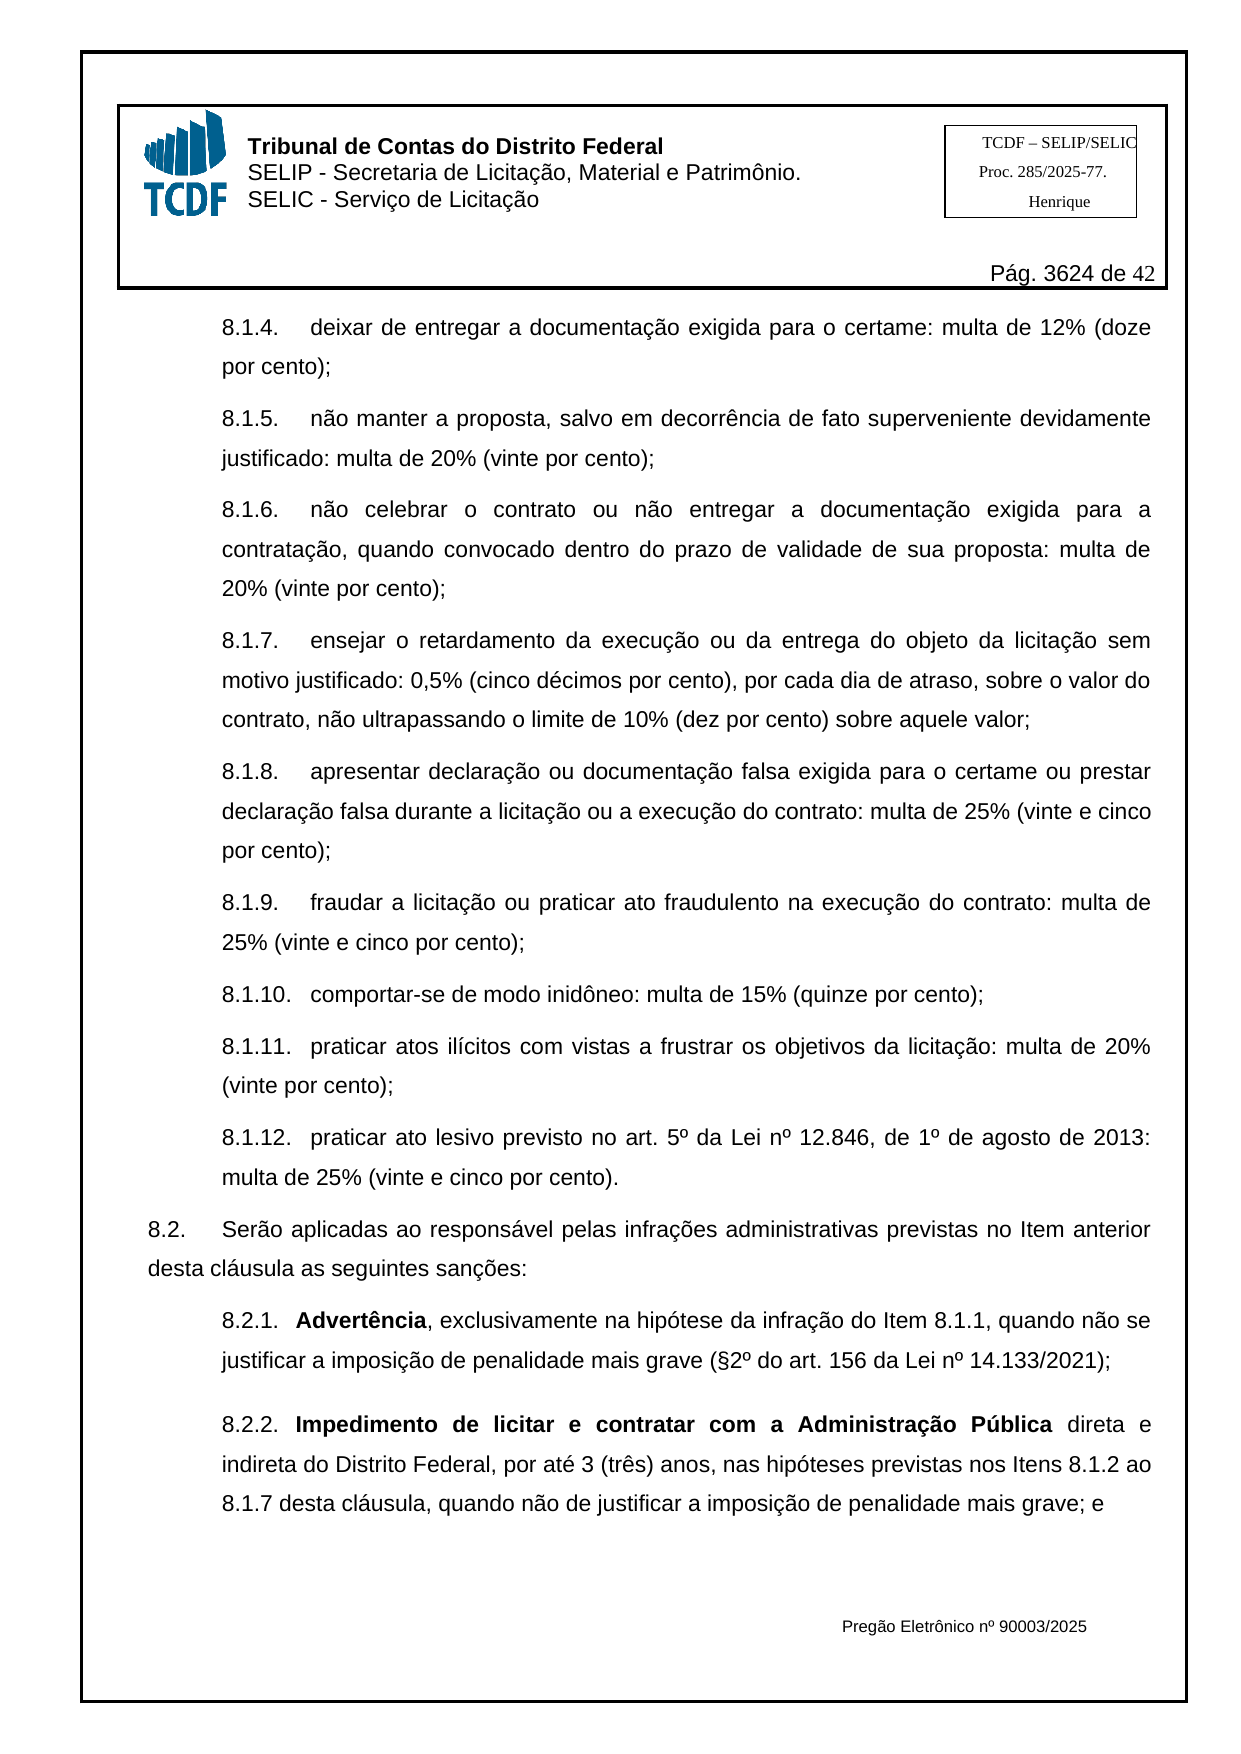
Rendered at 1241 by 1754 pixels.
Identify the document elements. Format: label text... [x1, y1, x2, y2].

list deixar de entregar a documentação exigida para o certame: multa de 12% (doze por cento); [222, 313, 1152, 379]
list comportar-se de modo inidôneo: multa de 15% (quinze por cento); [222, 981, 1152, 1007]
list fraudar a licitação ou praticar ato fraudulento na execução do contrato: multa de 25% (vinte e cinco por cento); [222, 889, 1152, 955]
list ensejar o retardamento da execução ou da entrega do objeto da licitação sem motivo justificado: 0,5% (cinco décimos por cento), por cada dia de atraso, sobre o valor do contrato, não ultrapassando o limite de 10% (dez por cento) sobre aquele valor; [222, 627, 1152, 733]
list praticar atos ilícitos com vistas a frustrar os objetivos da licitação: multa de 20% (vinte por cento); [222, 1033, 1152, 1098]
list Advertência, exclusivamente na hipótese da infração do Item 8.1.1, quando não se justificar a imposição de penalidade mais grave (§2º do art. 156 da Lei nº 14.133/2021); [222, 1307, 1152, 1373]
list Impedimento de licitar e contratar com a Administração Pública direta e indireta do Distrito Federal, por até 3 (três) anos, nas hipóteses previstas nos Itens 8.1.2 ao 8.1.7 desta cláusula, quando não de justificar a imposição de penalidade mais grave; e [222, 1411, 1152, 1516]
list apresentar declaração ou documentação falsa exigida para o certame ou prestar declaração falsa durante a licitação ou a execução do contrato: multa de 25% (vinte e cinco por cento); [222, 758, 1152, 864]
list não celebrar o contrato ou não entregar a documentação exigida para a contratação, quando convocado dentro do prazo de validade de sua proposta: multa de 20% (vinte por cento); [222, 496, 1152, 602]
list Serão aplicadas ao responsável pelas infrações administrativas previstas no Item anterior desta cláusula as seguintes sanções: [148, 1216, 1152, 1281]
picture [129, 107, 241, 218]
list praticar ato lesivo previsto no art. 5º da Lei nº 12.846, de 1º de agosto de 2013: multa de 25% (vinte e cinco por cento). [222, 1124, 1152, 1190]
list não manter a proposta, salvo em decorrência de fato superveniente devidamente justificado: multa de 20% (vinte por cento); [222, 405, 1152, 471]
